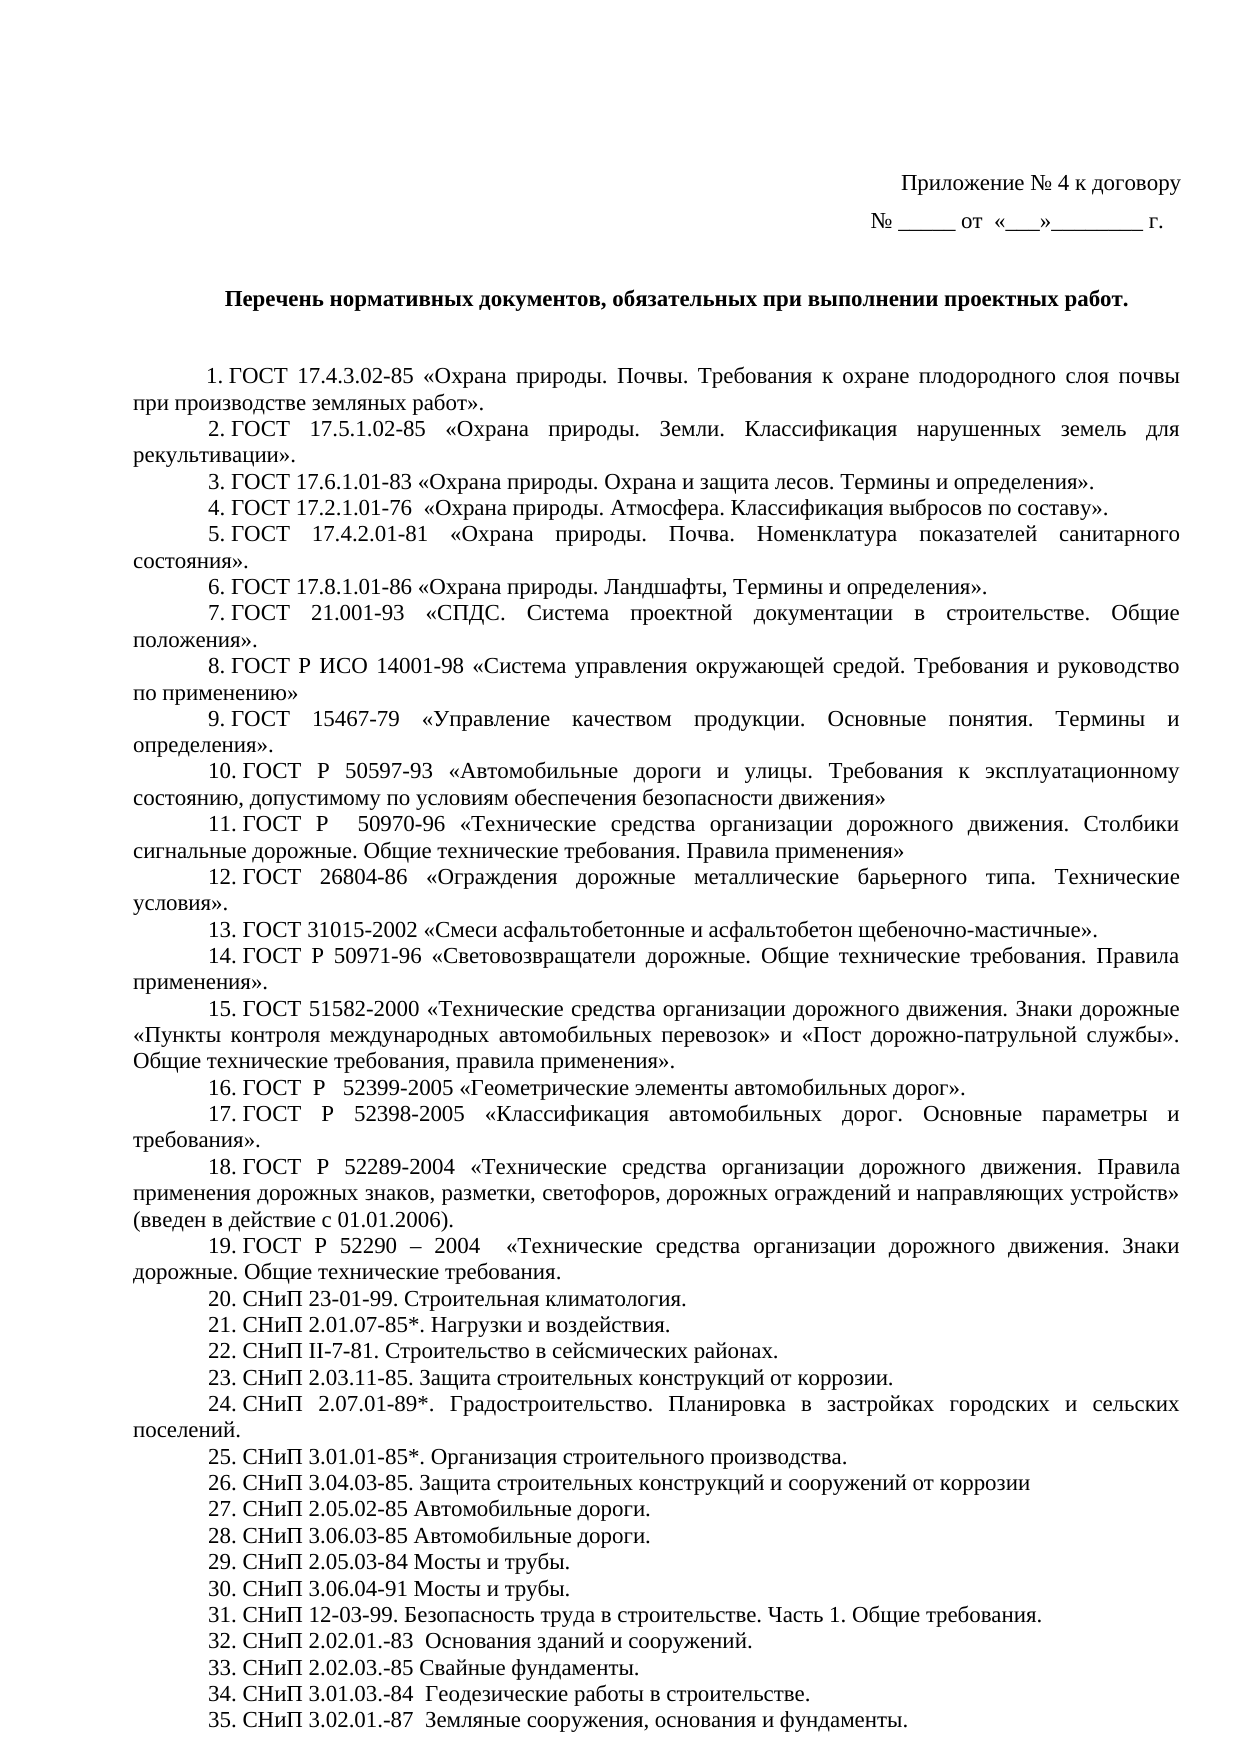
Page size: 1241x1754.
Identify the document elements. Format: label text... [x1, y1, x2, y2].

list СНиП 2.02.01.-83 Основания зданий и сооружений. [133, 1627, 1181, 1654]
list СНиП II-7-81. Строительство в сейсмических районах. [133, 1337, 1181, 1364]
list ГОСТ Р 50971-96 «Световозвращатели дорожные. Общие технические требования. Правила применения». [133, 942, 1181, 995]
list ГОСТ 17.6.1.01-83 «Охрана природы. Охрана и защита лесов. Термины и определения». [133, 468, 1181, 494]
list ГОСТ Р 52290 – 2004 «Технические средства организации дорожного движения. Знаки дорожные. Общие технические требования. [133, 1232, 1181, 1285]
list СНиП 23-01-99. Строительная климатология. [133, 1285, 1181, 1311]
list ГОСТ 15467-79 «Управление качеством продукции. Основные понятия. Термины и определения». [133, 705, 1181, 758]
list СНиП 3.01.01-85*. Организация строительного производства. [133, 1443, 1181, 1469]
list ГОСТ 17.5.1.02-85 «Охрана природы. Земли. Классификация нарушенных земель для рекультивации». [133, 415, 1181, 468]
text № _____ от «___»________ г. [133, 207, 1181, 234]
list СНиП 2.01.07-85*. Нагрузки и воздействия. [133, 1311, 1181, 1337]
list ГОСТ 17.8.1.01-86 «Охрана природы. Ландшафты, Термины и определения». [133, 573, 1181, 599]
list СНиП 12-03-99. Безопасность труда в строительстве. Часть 1. Общие требования. [133, 1601, 1181, 1627]
list СНиП 3.01.03.-84 Геодезические работы в строительстве. [133, 1680, 1181, 1706]
list СНиП 2.05.02-85 Автомобильные дороги. [133, 1496, 1181, 1522]
list ГОСТ Р ИСО 14001-98 «Система управления окружающей средой. Требования и руководство по применению» [133, 652, 1181, 705]
text Перечень нормативных документов, обязательных при выполнении проектных работ. [113, 285, 1181, 311]
list СНиП 2.05.03-84 Мосты и трубы. [133, 1548, 1181, 1574]
subtitle Приложение № 4 к договору [133, 169, 1181, 195]
list СНиП 2.02.03.-85 Свайные фундаменты. [133, 1654, 1181, 1680]
list ГОСТ 31015-2002 «Смеси асфальтобетонные и асфальтобетон щебеночно-мастичные». [133, 916, 1181, 942]
list ГОСТ 26804-86 «Ограждения дорожные металлические барьерного типа. Технические условия». [133, 863, 1181, 916]
list ГОСТ 17.4.2.01-81 «Охрана природы. Почва. Номенклатура показателей санитарного состояния». [133, 520, 1181, 573]
list СНиП 3.04.03-85. Защита строительных конструкций и сооружений от коррозии [133, 1469, 1181, 1496]
list ГОСТ 17.2.1.01-76 «Охрана природы. Атмосфера. Классификация выбросов по составу». [133, 494, 1181, 520]
list ГОСТ Р 52398-2005 «Классификация автомобильных дорог. Основные параметры и требования». [133, 1100, 1181, 1153]
list СНиП 3.02.01.-87 Земляные сооружения, основания и фундаменты. [133, 1706, 1181, 1733]
list ГОСТ Р 52289-2004 «Технические средства организации дорожного движения. Правила применения дорожных знаков, разметки, светофоров, дорожных ограждений и направляющих устройств» (введен в действие с 01.01.2006). [133, 1153, 1181, 1232]
list ГОСТ 51582-2000 «Технические средства организации дорожного движения. Знаки дорожные «Пункты контроля международных автомобильных перевозок» и «Пост дорожно-патрульной службы». Общие технические требования, правила применения». [133, 995, 1181, 1074]
list ГОСТ 21.001-93 «СПДС. Система проектной документации в строительстве. Общие положения». [133, 599, 1181, 652]
list СНиП 2.03.11-85. Защита строительных конструкций от коррозии. [133, 1364, 1181, 1390]
list ГОСТ Р 50597-93 «Автомобильные дороги и улицы. Требования к эксплуатационному состоянию, допустимому по условиям обеспечения безопасности движения» [133, 758, 1181, 810]
list СНиП 3.06.03-85 Автомобильные дороги. [133, 1522, 1181, 1548]
list ГОСТ 17.4.3.02-85 «Охрана природы. Почвы. Требования к охране плодородного слоя почвы при производстве земляных работ». [133, 362, 1181, 415]
list СНиП 3.06.04-91 Мосты и трубы. [133, 1574, 1181, 1601]
list ГОСТ Р 50970-96 «Технические средства организации дорожного движения. Столбики сигнальные дорожные. Общие технические требования. Правила применения» [133, 810, 1181, 863]
list СНиП 2.07.01-89*. Градостроительство. Планировка в застройках городских и сельских поселений. [133, 1390, 1181, 1443]
list ГОСТ Р 52399-2005 «Геометрические элементы автомобильных дорог». [133, 1074, 1181, 1100]
